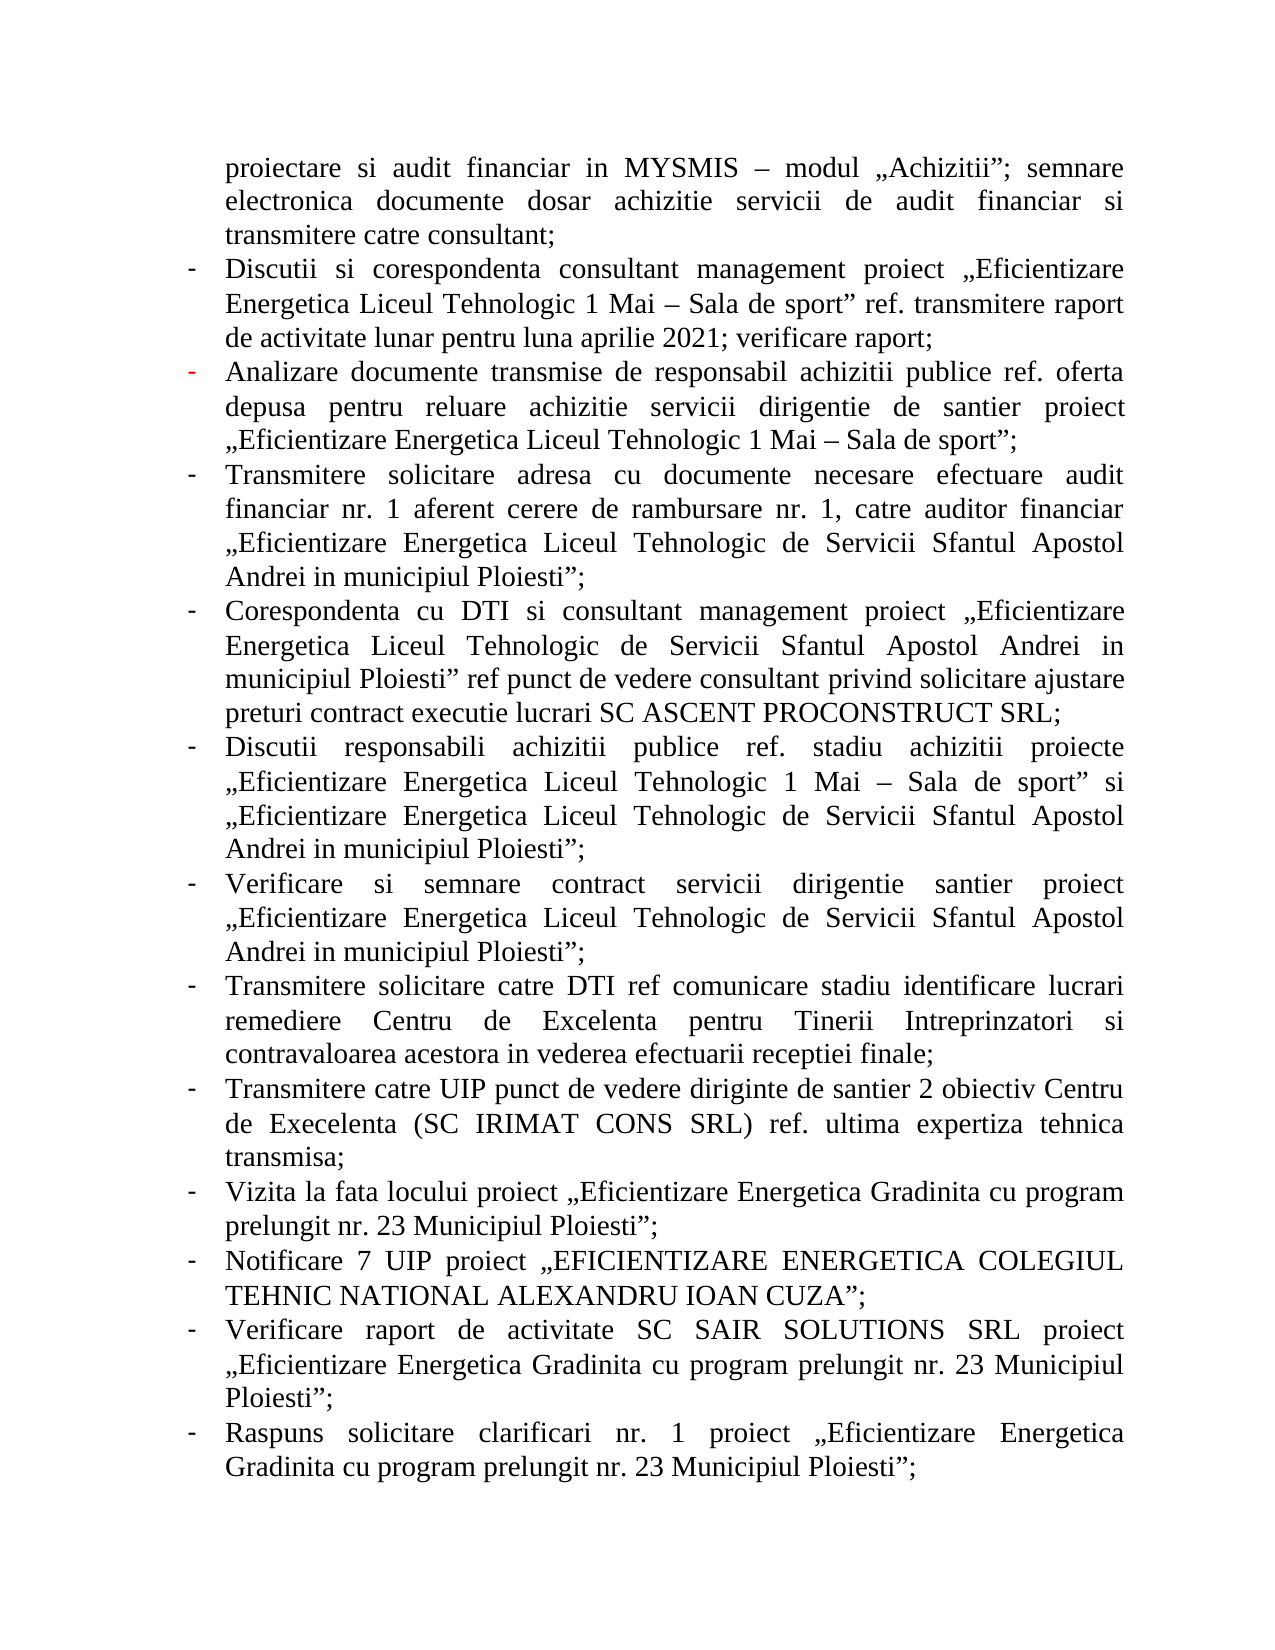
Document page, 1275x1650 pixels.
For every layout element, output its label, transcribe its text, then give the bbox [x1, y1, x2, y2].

list Corespondenta cu DTI si consultant management proiect „Eficientizare Energetica Liceul Tehnologic de Servicii Sfantul Apostol Andrei in municipiul Ploiesti” ref punct de vedere consultant privind solicitare ajustare preturi contract executie lucrari SC ASCENT PROCONSTRUCT SRL; [187, 592, 1125, 728]
list Transmitere solicitare adresa cu documente necesare efectuare audit financiar nr. 1 aferent cerere de rambursare nr. 1, catre auditor financiar „Eficientizare Energetica Liceul Tehnologic de Servicii Sfantul Apostol Andrei in municipiul Ploiesti”; [187, 456, 1125, 592]
list Transmitere solicitare catre DTI ref comunicare stadiu identificare lucrari remediere Centru de Excelenta pentru Tinerii Intreprinzatori si contravaloarea acestora in vederea efectuarii receptiei finale; [187, 967, 1125, 1070]
list Vizita la fata locului proiect „Eficientizare Energetica Gradinita cu program prelungit nr. 23 Municipiul Ploiesti”; [187, 1173, 1125, 1242]
list Verificare si semnare contract servicii dirigentie santier proiect „Eficientizare Energetica Liceul Tehnologic de Servicii Sfantul Apostol Andrei in municipiul Ploiesti”; [187, 865, 1125, 967]
list Analizare documente transmise de responsabil achizitii publice ref. oferta depusa pentru reluare achizitie servicii dirigentie de santier proiect „Eficientizare Energetica Liceul Tehnologic 1 Mai – Sala de sport”; [187, 353, 1125, 456]
list Notificare 7 UIP proiect „EFICIENTIZARE ENERGETICA COLEGIUL TEHNIC NATIONAL ALEXANDRU IOAN CUZA”; [187, 1242, 1125, 1311]
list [187, 150, 1125, 251]
list Discutii responsabili achizitii publice ref. stadiu achizitii proiecte „Eficientizare Energetica Liceul Tehnologic 1 Mai – Sala de sport” si „Eficientizare Energetica Liceul Tehnologic de Servicii Sfantul Apostol Andrei in municipiul Ploiesti”; [187, 728, 1125, 865]
list Verificare raport de activitate SC SAIR SOLUTIONS SRL proiect „Eficientizare Energetica Gradinita cu program prelungit nr. 23 Municipiul Ploiesti”; [187, 1311, 1125, 1414]
list Raspuns solicitare clarificari nr. 1 proiect „Eficientizare Energetica Gradinita cu program prelungit nr. 23 Municipiul Ploiesti”; [187, 1414, 1125, 1483]
list Discutii si corespondenta consultant management proiect „Eficientizare Energetica Liceul Tehnologic 1 Mai – Sala de sport” ref. transmitere raport de activitate lunar pentru luna aprilie 2021; verificare raport; [187, 251, 1125, 353]
list Transmitere catre UIP punct de vedere diriginte de santier 2 obiectiv Centru de Execelenta (SC IRIMAT CONS SRL) ref. ultima expertiza tehnica transmisa; [187, 1070, 1125, 1173]
